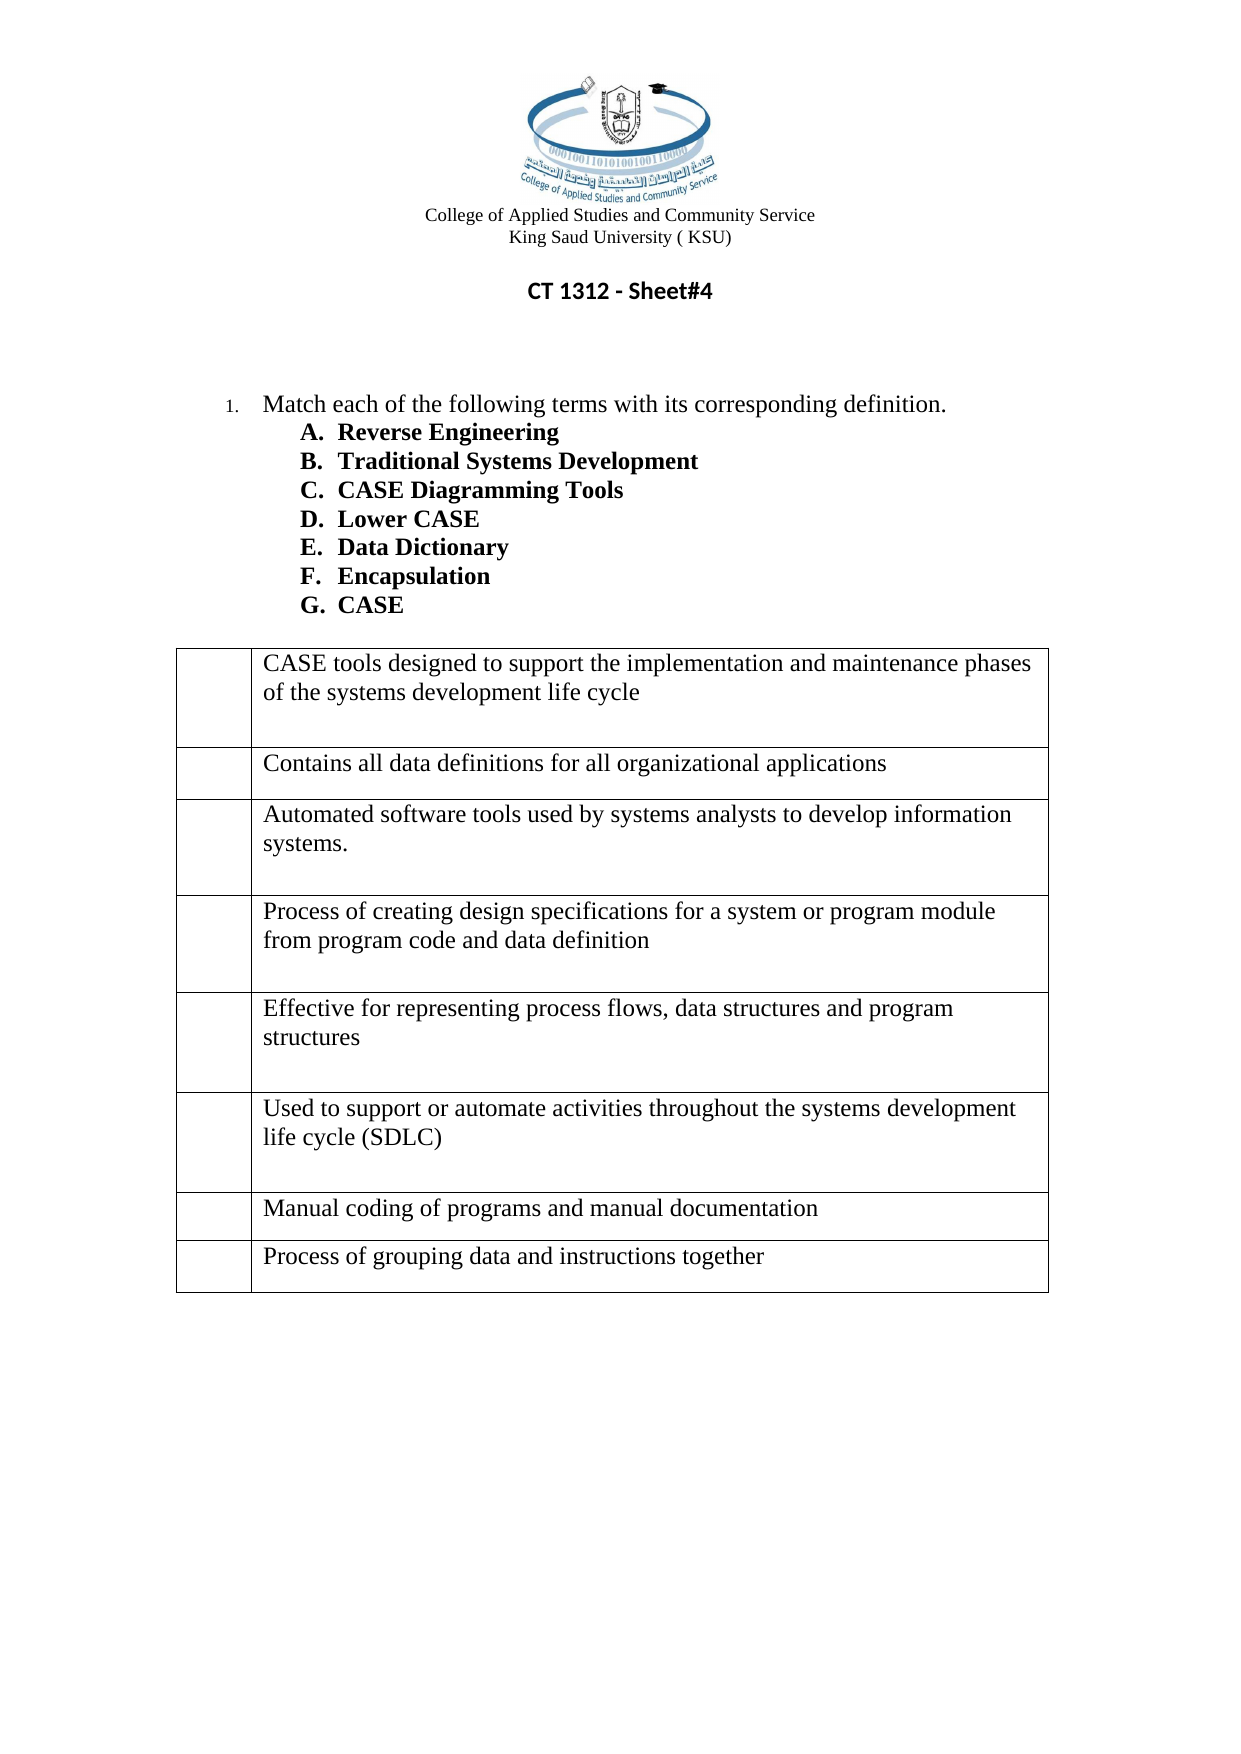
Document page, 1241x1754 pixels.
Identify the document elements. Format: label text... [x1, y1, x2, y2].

table_header [177, 649, 251, 747]
table_header CASE tools designed to support the implementation and maintenance phases of the systems development life cycle [252, 649, 1048, 747]
table_cell [177, 1093, 251, 1192]
list Encapsulation [300, 561, 1053, 590]
list CASE Diagramming Tools [300, 475, 1053, 504]
table_cell Contains all data definitions for all organizational applications [252, 748, 1048, 798]
table_cell [177, 993, 251, 1092]
list Match each of the following terms with its corresponding definition. [225, 389, 1053, 417]
list Traditional Systems Development [300, 446, 1053, 475]
table_cell [177, 896, 251, 992]
table_cell Process of creating design specifications for a system or program module from program code and data definition [252, 896, 1048, 992]
table_cell Automated software tools used by systems analysts to develop information systems. [252, 800, 1048, 895]
table_cell [177, 748, 251, 798]
table_cell [177, 1241, 251, 1292]
table_cell Process of grouping data and instructions together [252, 1241, 1048, 1292]
picture [519, 73, 721, 205]
list CASE [300, 590, 1053, 619]
table_cell Used to support or automate activities throughout the systems development life cycle (SDLC) [252, 1093, 1048, 1192]
table_cell [177, 800, 251, 895]
table_cell Effective for representing process flows, data structures and program structures [252, 993, 1048, 1092]
list Data Dictionary [300, 532, 1053, 561]
list Lower CASE [300, 504, 1053, 532]
table_cell Manual coding of programs and manual documentation [252, 1193, 1048, 1240]
table_cell [177, 1193, 251, 1240]
list Reverse Engineering [300, 417, 1053, 446]
text CT 1312 - Sheet#4 [187, 275, 1053, 306]
